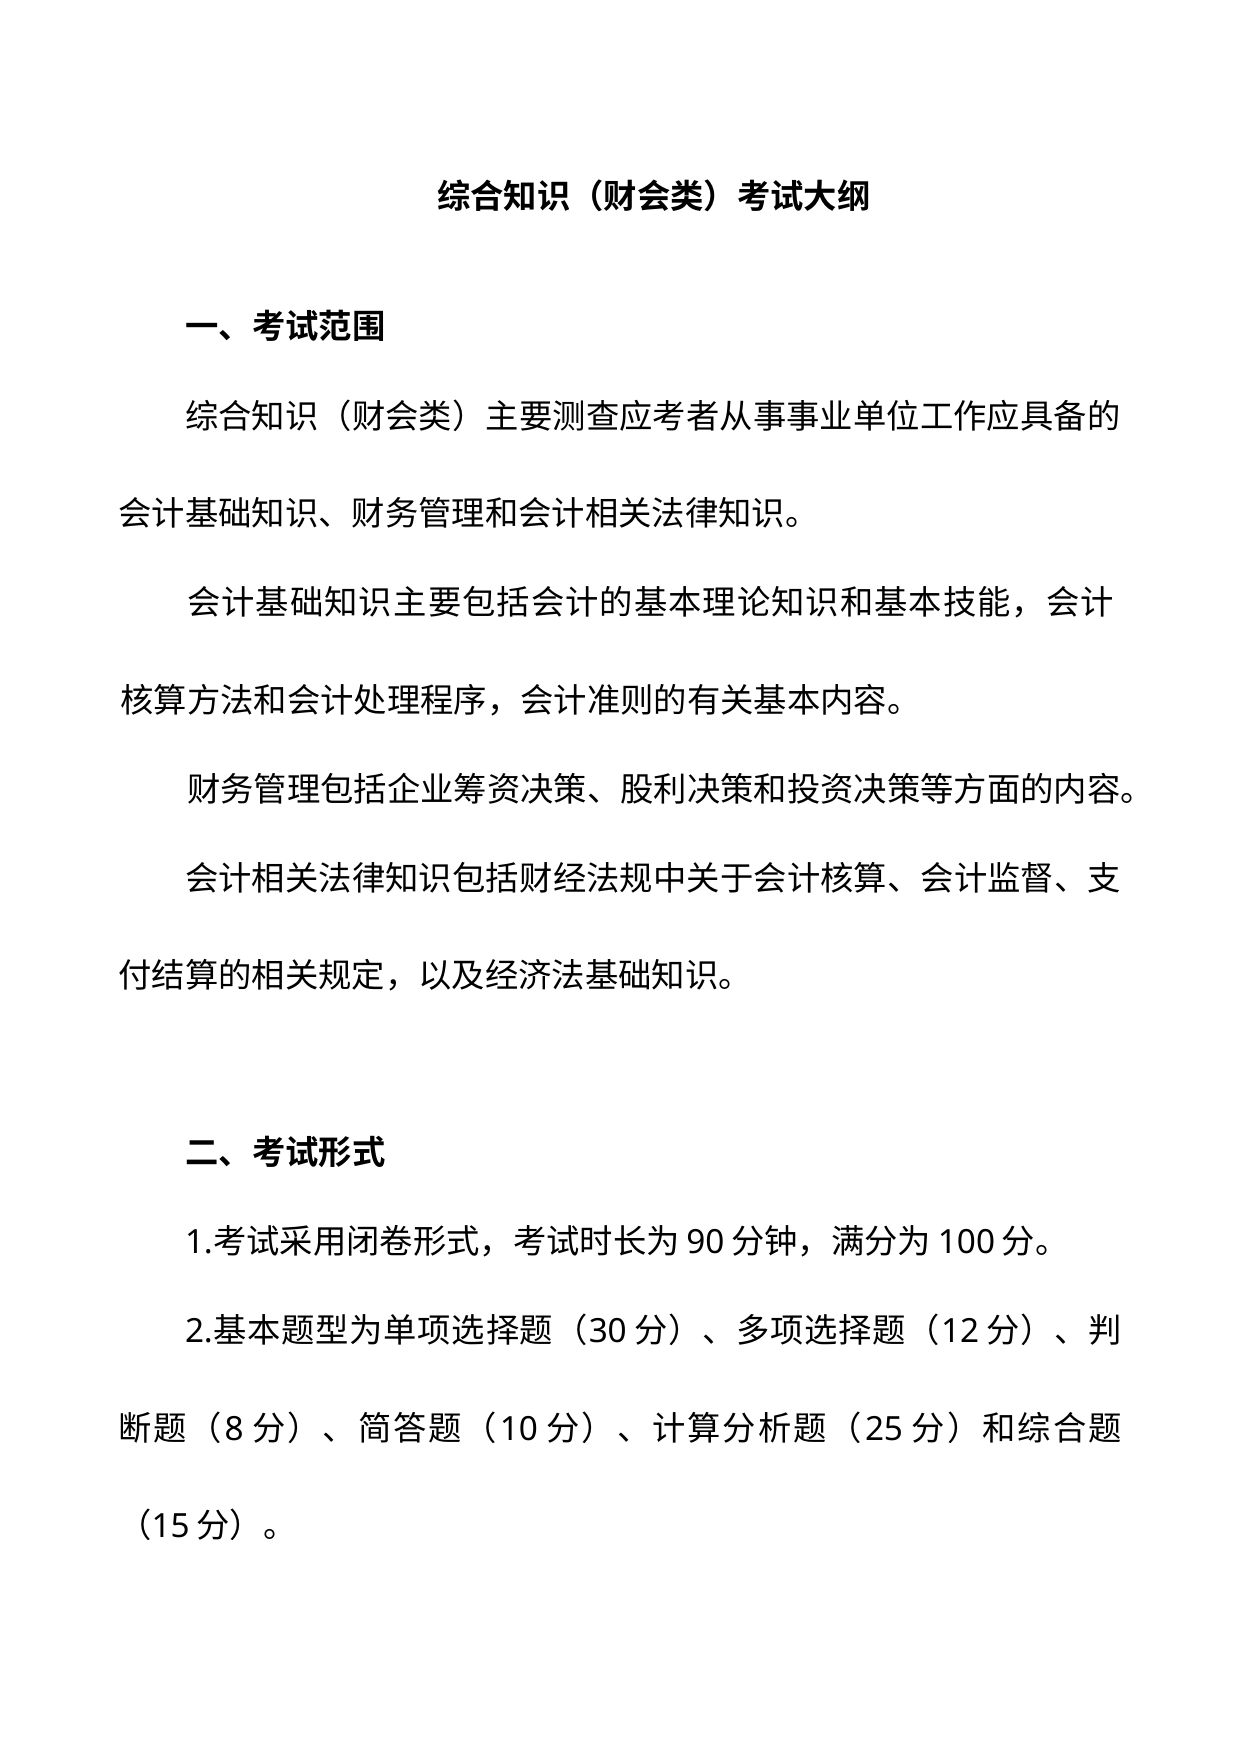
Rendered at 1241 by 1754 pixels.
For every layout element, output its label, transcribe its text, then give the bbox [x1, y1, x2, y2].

text 会计相关法律知识包括财经法规中关于会计核算、会计监督、支付结算的相关规定，以及经济法基础知识。 [118, 843, 1122, 1006]
text 财务管理包括企业筹资决策、股利决策和投资决策等方面的内容。 [120, 754, 1157, 819]
text 一、考试范围 [118, 292, 1122, 357]
text 1.考试采用闭卷形式，考试时长为90分钟，满分为100分。 [118, 1207, 1122, 1272]
text 综合知识（财会类）考试大纲 [118, 162, 1122, 227]
text 二、考试形式 [118, 1117, 1122, 1182]
text 2.基本题型为单项选择题（30分）、多项选择题（12分）、判断题（8分）、简答题（10分）、计算分析题（25分）和综合题（15分）。 [118, 1296, 1122, 1556]
text 综合知识（财会类）主要测查应考者从事事业单位工作应具备的会计基础知识、财务管理和会计相关法律知识。 [118, 381, 1122, 543]
text 会计基础知识主要包括会计的基本理论知识和基本技能，会计核算方法和会计处理程序，会计准则的有关基本内容。 [120, 568, 1115, 730]
